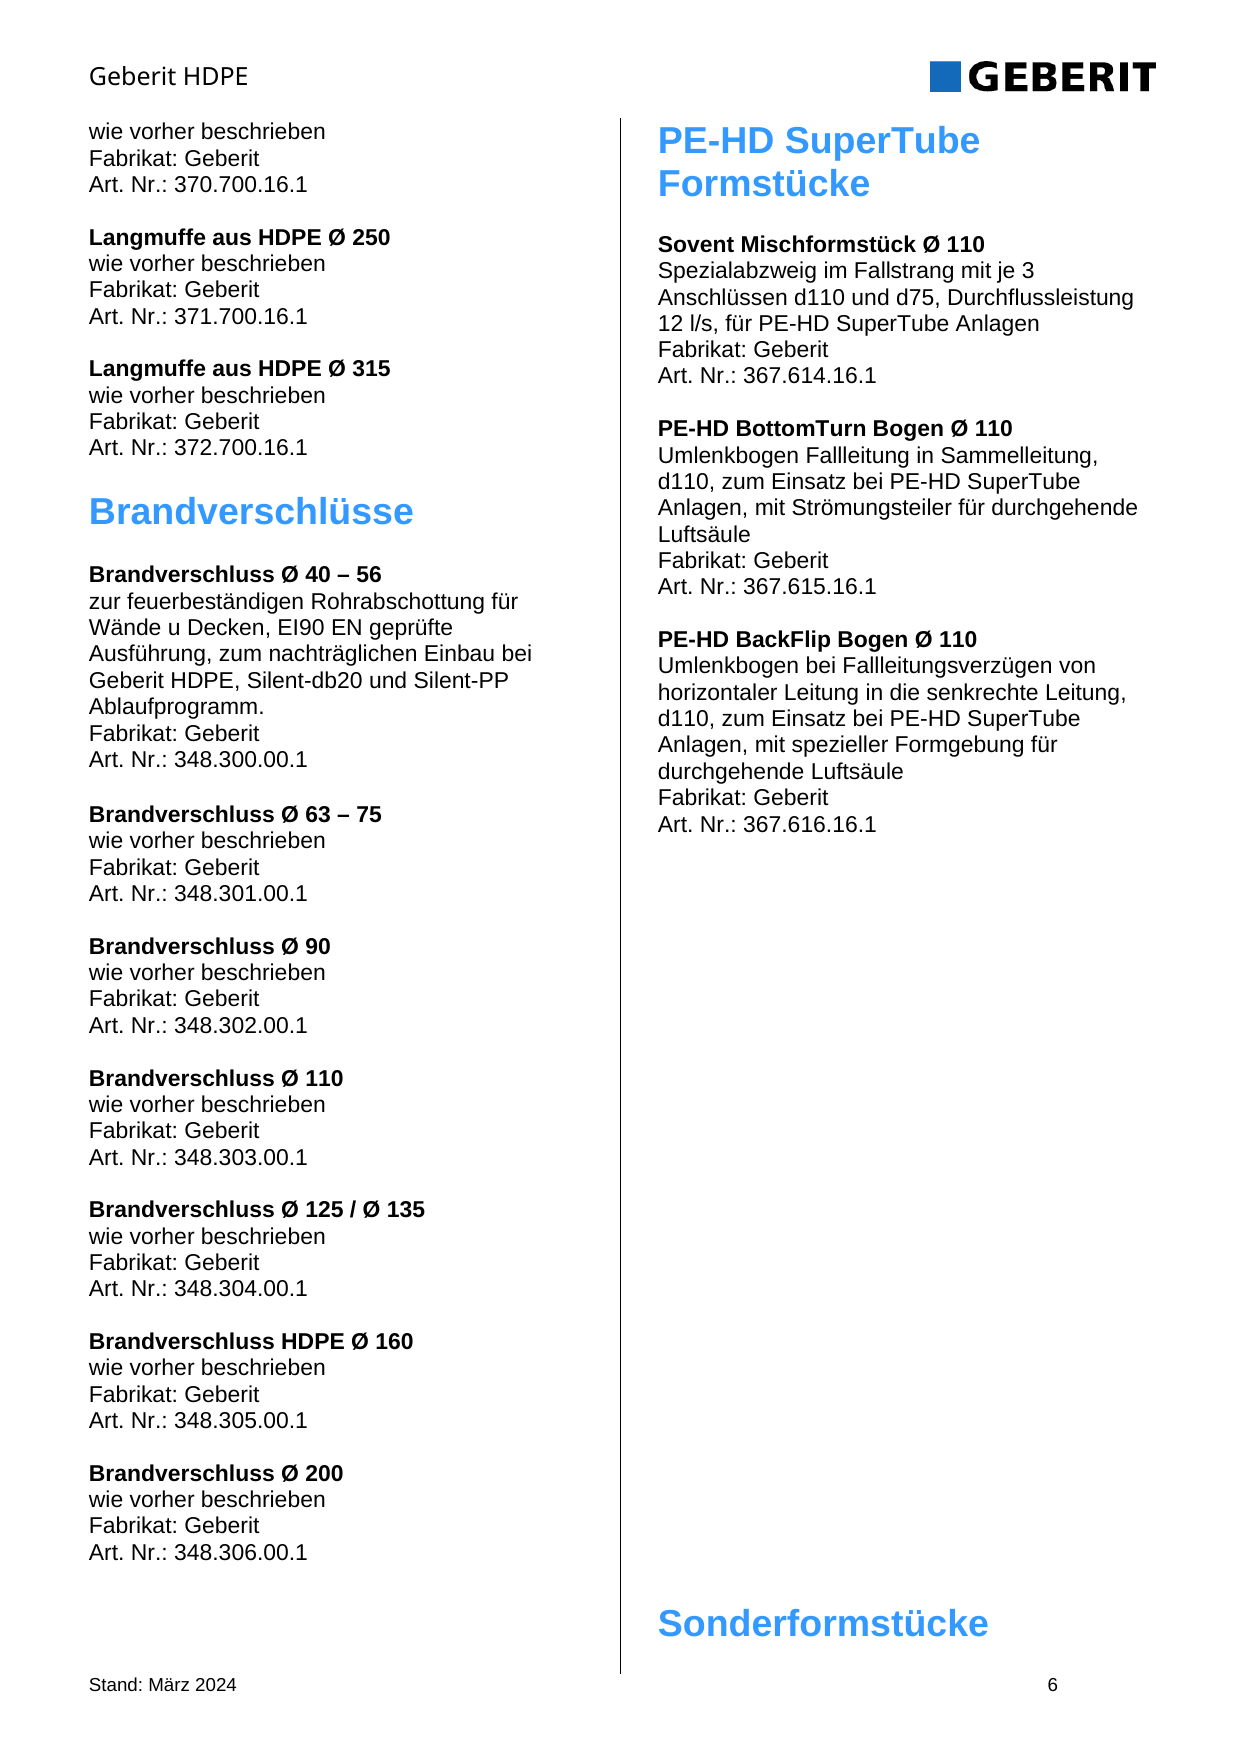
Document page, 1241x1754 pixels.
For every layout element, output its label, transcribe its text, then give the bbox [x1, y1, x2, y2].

text Brandverschluss Ø 110 [89, 1064, 583, 1091]
subtitle Brandverschlüsse [89, 489, 583, 533]
text Fabrikat: Geberit [89, 985, 583, 1012]
text Art. Nr.: 371.700.16.1 [89, 303, 583, 329]
text PE-HD BackFlip Bogen Ø 110 [658, 626, 1152, 652]
text Fabrikat: Geberit [89, 854, 583, 880]
text Langmuffe aus HDPE Ø 250 [89, 223, 583, 250]
subtitle Sonderformstücke [658, 1601, 1152, 1644]
text Fabrikat: Geberit [89, 408, 583, 434]
text Brandverschluss Ø 63 – 75 [89, 801, 583, 827]
text Brandverschluss Ø 40 – 56 [89, 561, 583, 588]
text wie vorher beschrieben [89, 1091, 583, 1117]
text Art. Nr.: 348.306.00.1 [89, 1539, 583, 1565]
text Art. Nr.: 348.301.00.1 [89, 880, 583, 906]
text wie vorher beschrieben [89, 1223, 583, 1249]
text Fabrikat: Geberit [658, 336, 1152, 362]
text wie vorher beschrieben [89, 959, 583, 985]
text wie vorher beschrieben [89, 827, 583, 854]
text Fabrikat: Geberit [658, 784, 1152, 811]
text Umlenkbogen Fallleitung in Sammelleitung, d110, zum Einsatz bei PE-HD SuperTube Anlagen, mit Strömungsteiler für durchgehende Luftsäule [658, 442, 1152, 547]
text Fabrikat: Geberit [89, 1381, 583, 1407]
text wie vorher beschrieben [89, 250, 583, 276]
text Langmuffe aus HDPE Ø 315 [89, 355, 583, 382]
subtitle PE-HD SuperTube Formstücke [658, 118, 1152, 204]
text Umlenkbogen bei Fallleitungsverzügen von horizontaler Leitung in die senkrechte Leitung, d110, zum Einsatz bei PE-HD SuperTube Anlagen, mit spezieller Formgebung für durchgehende Luftsäule [658, 652, 1152, 784]
picture [929, 60, 1159, 93]
text Sovent Mischformstück Ø 110 [658, 231, 1152, 257]
text zur feuerbeständigen Rohrabschottung für Wände u Decken, EI90 EN geprüfte Ausführung, zum nachträglichen Einbau bei Geberit HDPE, Silent-db20 und Silent-PP Ablaufprogramm. [89, 588, 583, 719]
text Brandverschluss Ø 125 / Ø 135 [89, 1196, 583, 1223]
text wie vorher beschrieben [89, 118, 583, 144]
text Brandverschluss Ø 200 [89, 1460, 583, 1486]
text Art. Nr.: 367.614.16.1 [658, 362, 1152, 389]
text Art. Nr.: 348.304.00.1 [89, 1275, 583, 1302]
text wie vorher beschrieben [89, 1354, 583, 1381]
text Art. Nr.: 367.616.16.1 [658, 811, 1152, 837]
text Brandverschluss Ø 90 [89, 933, 583, 959]
text Fabrikat: Geberit [89, 1117, 583, 1143]
text PE-HD BottomTurn Bogen Ø 110 [658, 415, 1152, 442]
text Fabrikat: Geberit [89, 1249, 583, 1275]
text Art. Nr.: 348.303.00.1 [89, 1143, 583, 1170]
text Fabrikat: Geberit [89, 1512, 583, 1539]
text Art. Nr.: 348.300.00.1 [89, 746, 583, 772]
text wie vorher beschrieben [89, 1486, 583, 1512]
text Art. Nr.: 372.700.16.1 [89, 434, 583, 461]
text Brandverschluss HDPE Ø 160 [89, 1328, 583, 1354]
text wie vorher beschrieben [89, 382, 583, 408]
text Art. Nr.: 348.305.00.1 [89, 1407, 583, 1433]
text Fabrikat: Geberit [89, 144, 583, 171]
text Spezialabzweig im Fallstrang mit je 3 Anschlüssen d110 und d75, Durchflussleistung 12 l/s, für PE-HD SuperTube Anlagen [658, 257, 1152, 336]
text Art. Nr.: 367.615.16.1 [658, 573, 1152, 600]
text Art. Nr.: 348.302.00.1 [89, 1012, 583, 1038]
text Art. Nr.: 370.700.16.1 [89, 171, 583, 197]
text Fabrikat: Geberit [89, 276, 583, 303]
text Fabrikat: Geberit [89, 719, 583, 746]
text Fabrikat: Geberit [658, 547, 1152, 573]
